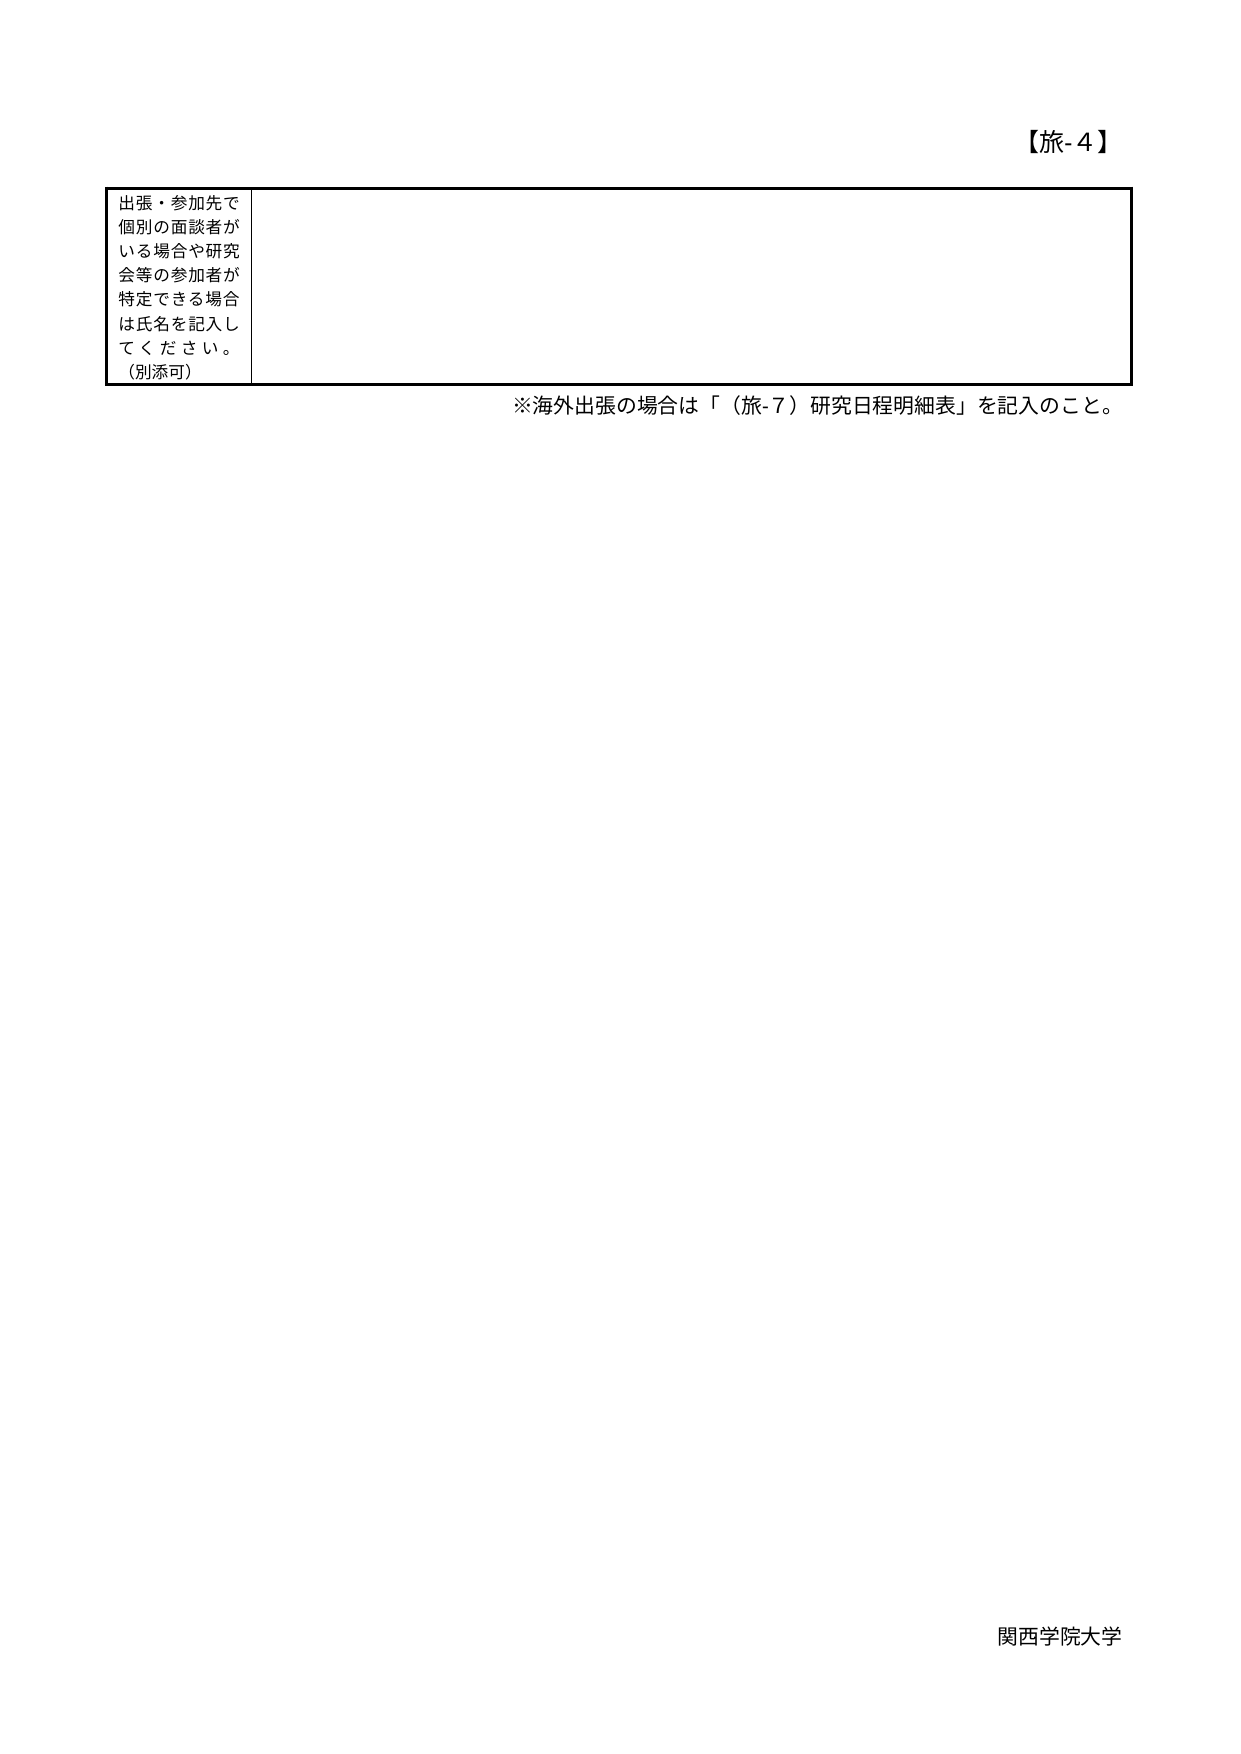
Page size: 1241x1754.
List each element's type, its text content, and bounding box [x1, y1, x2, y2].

text ※海外出張の場合は「（旅-７）研究日程明細表」を記入のこと。 [118, 386, 1122, 424]
table_header 出張・参加先で個別の面談者がいる場合や研究会等の参加者が特定できる場合は氏名を記入してください。（別添可） [108, 190, 251, 383]
table_header [252, 190, 1130, 383]
